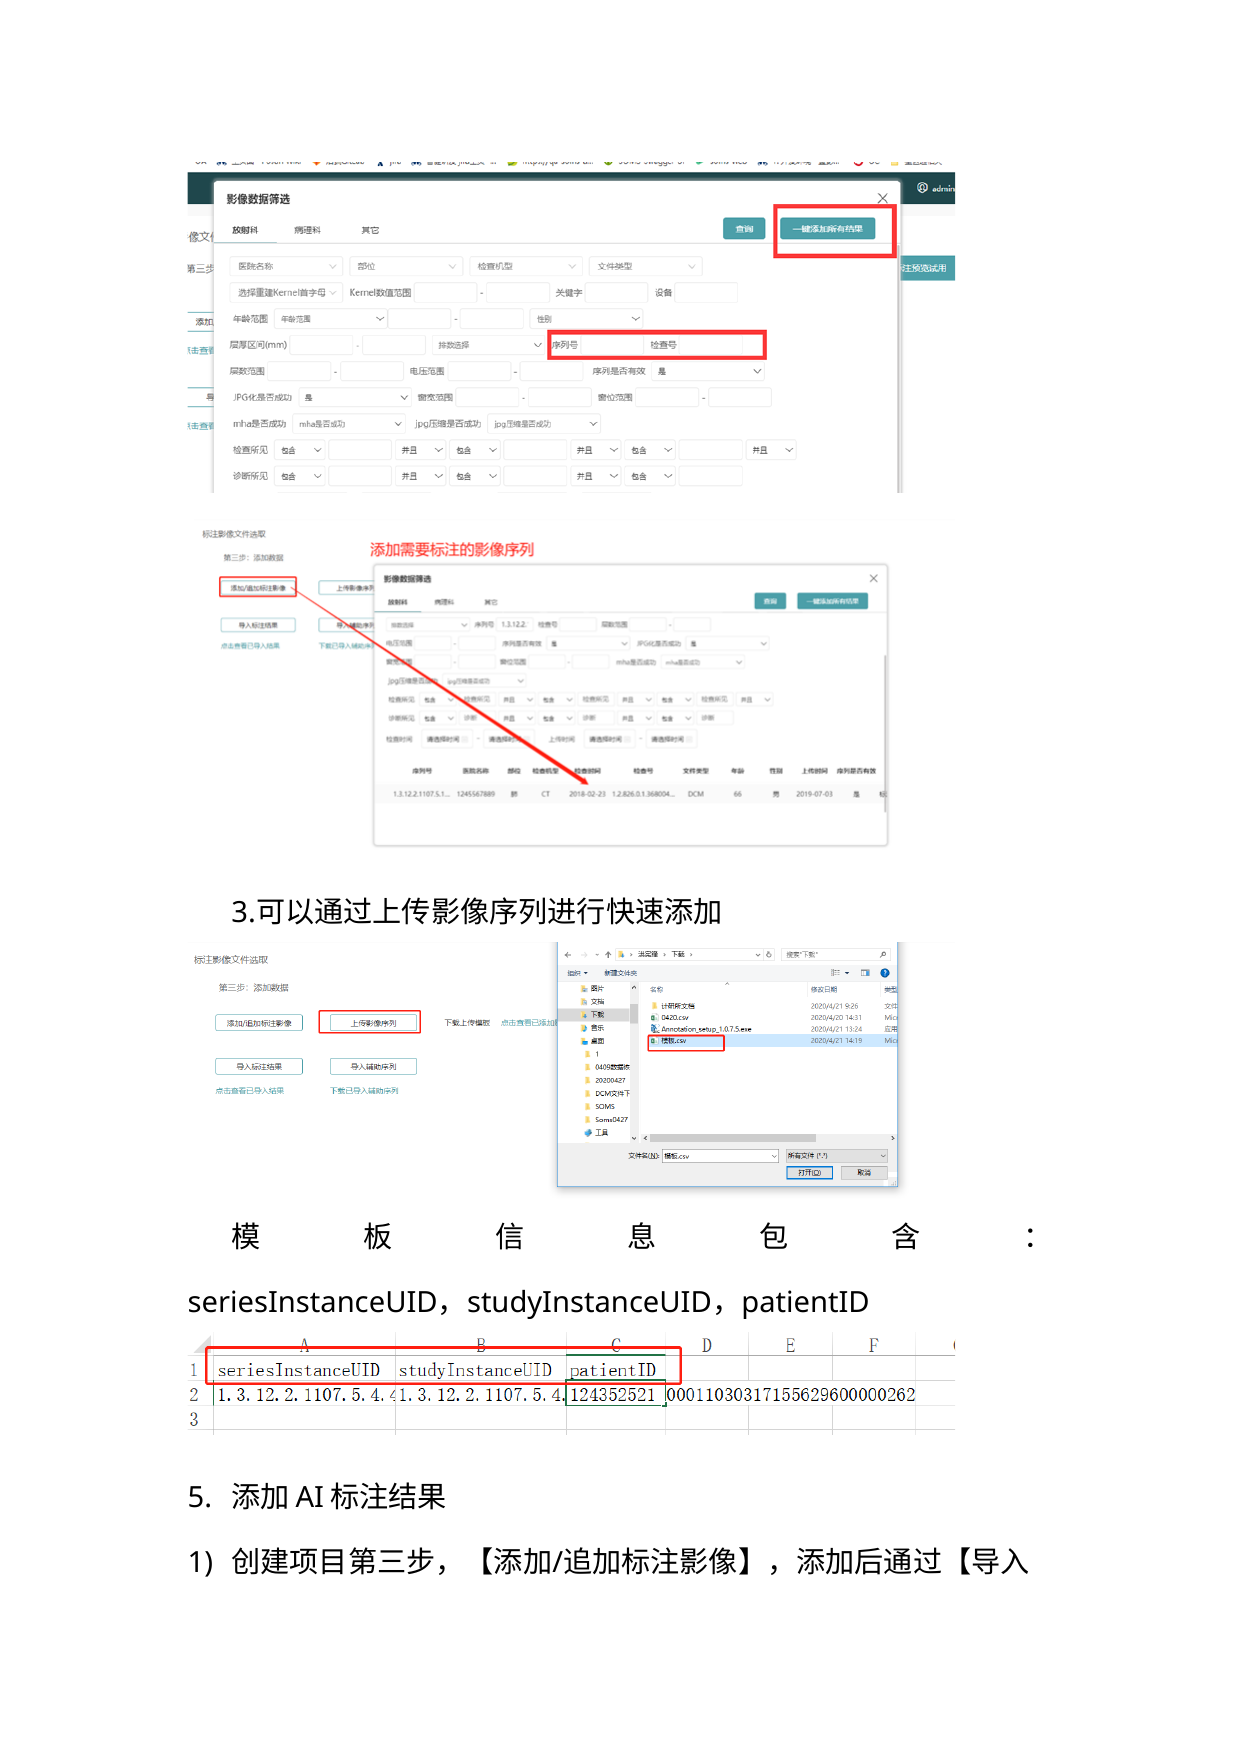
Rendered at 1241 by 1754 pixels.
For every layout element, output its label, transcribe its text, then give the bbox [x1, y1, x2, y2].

text 模板信息包含：seriesInstanceUID，studyInstanceUID，patientID [187, 1202, 1053, 1332]
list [187, 1527, 1053, 1592]
list 添加AI标注结果 [187, 1462, 1053, 1527]
picture [187, 942, 956, 1202]
picture [187, 1332, 956, 1435]
picture [187, 519, 956, 862]
picture [187, 162, 956, 493]
text 3.可以通过上传影像序列进行快速添加 [187, 877, 1053, 942]
